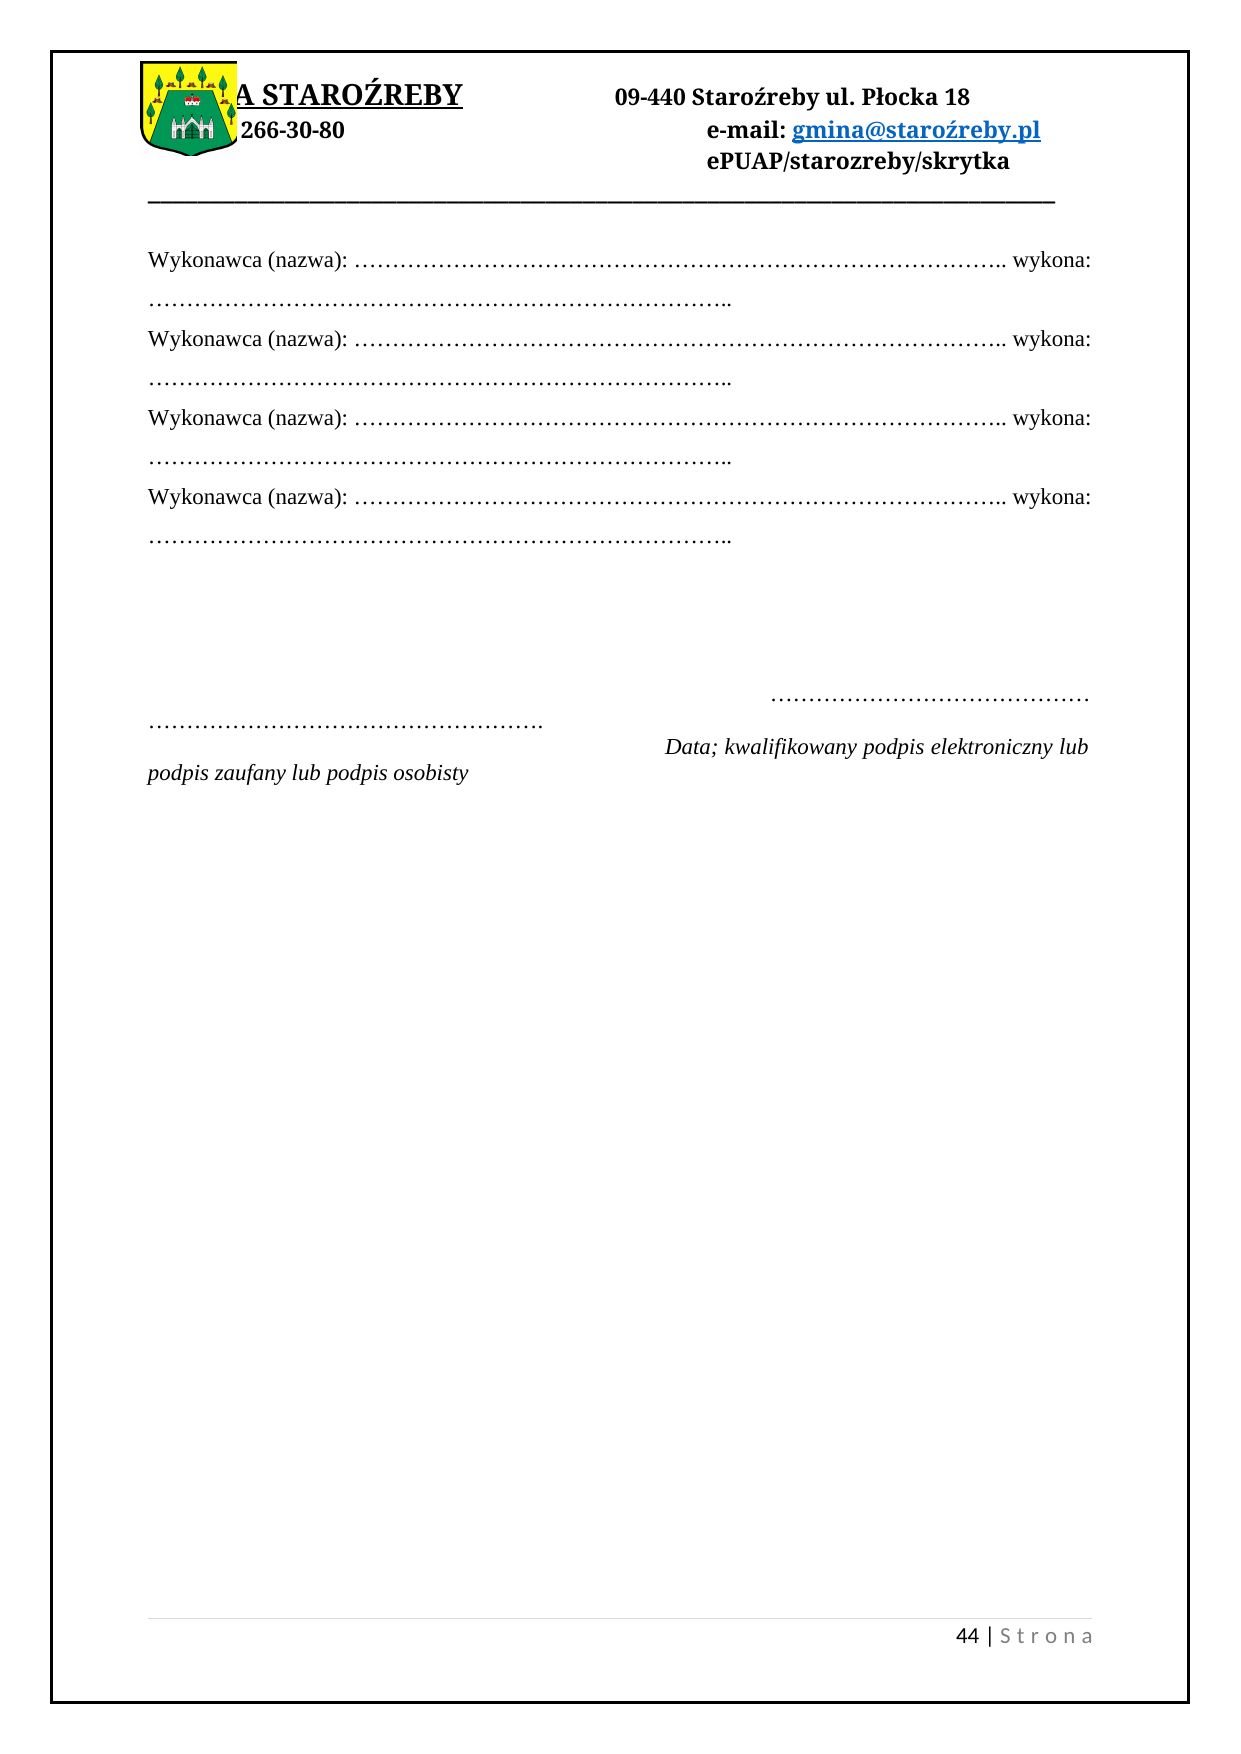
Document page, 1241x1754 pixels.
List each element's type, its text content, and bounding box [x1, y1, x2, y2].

text Wykonawca (nazwa): ………………………………………………………………………….. wykona: ………………………………………………………………….. [148, 246, 1092, 312]
text …………………………………………………………………………………. [148, 680, 1092, 733]
text Wykonawca (nazwa): ………………………………………………………………………….. wykona: ………………………………………………………………….. [148, 483, 1092, 549]
text Wykonawca (nazwa): ………………………………………………………………………….. wykona: ………………………………………………………………….. [148, 404, 1092, 470]
text Wykonawca (nazwa): ………………………………………………………………………….. wykona: ………………………………………………………………….. [148, 325, 1092, 391]
picture [140, 61, 237, 156]
text Data; kwalifikowany podpis elektroniczny lub podpis zaufany lub podpis osobisty [148, 733, 1092, 786]
